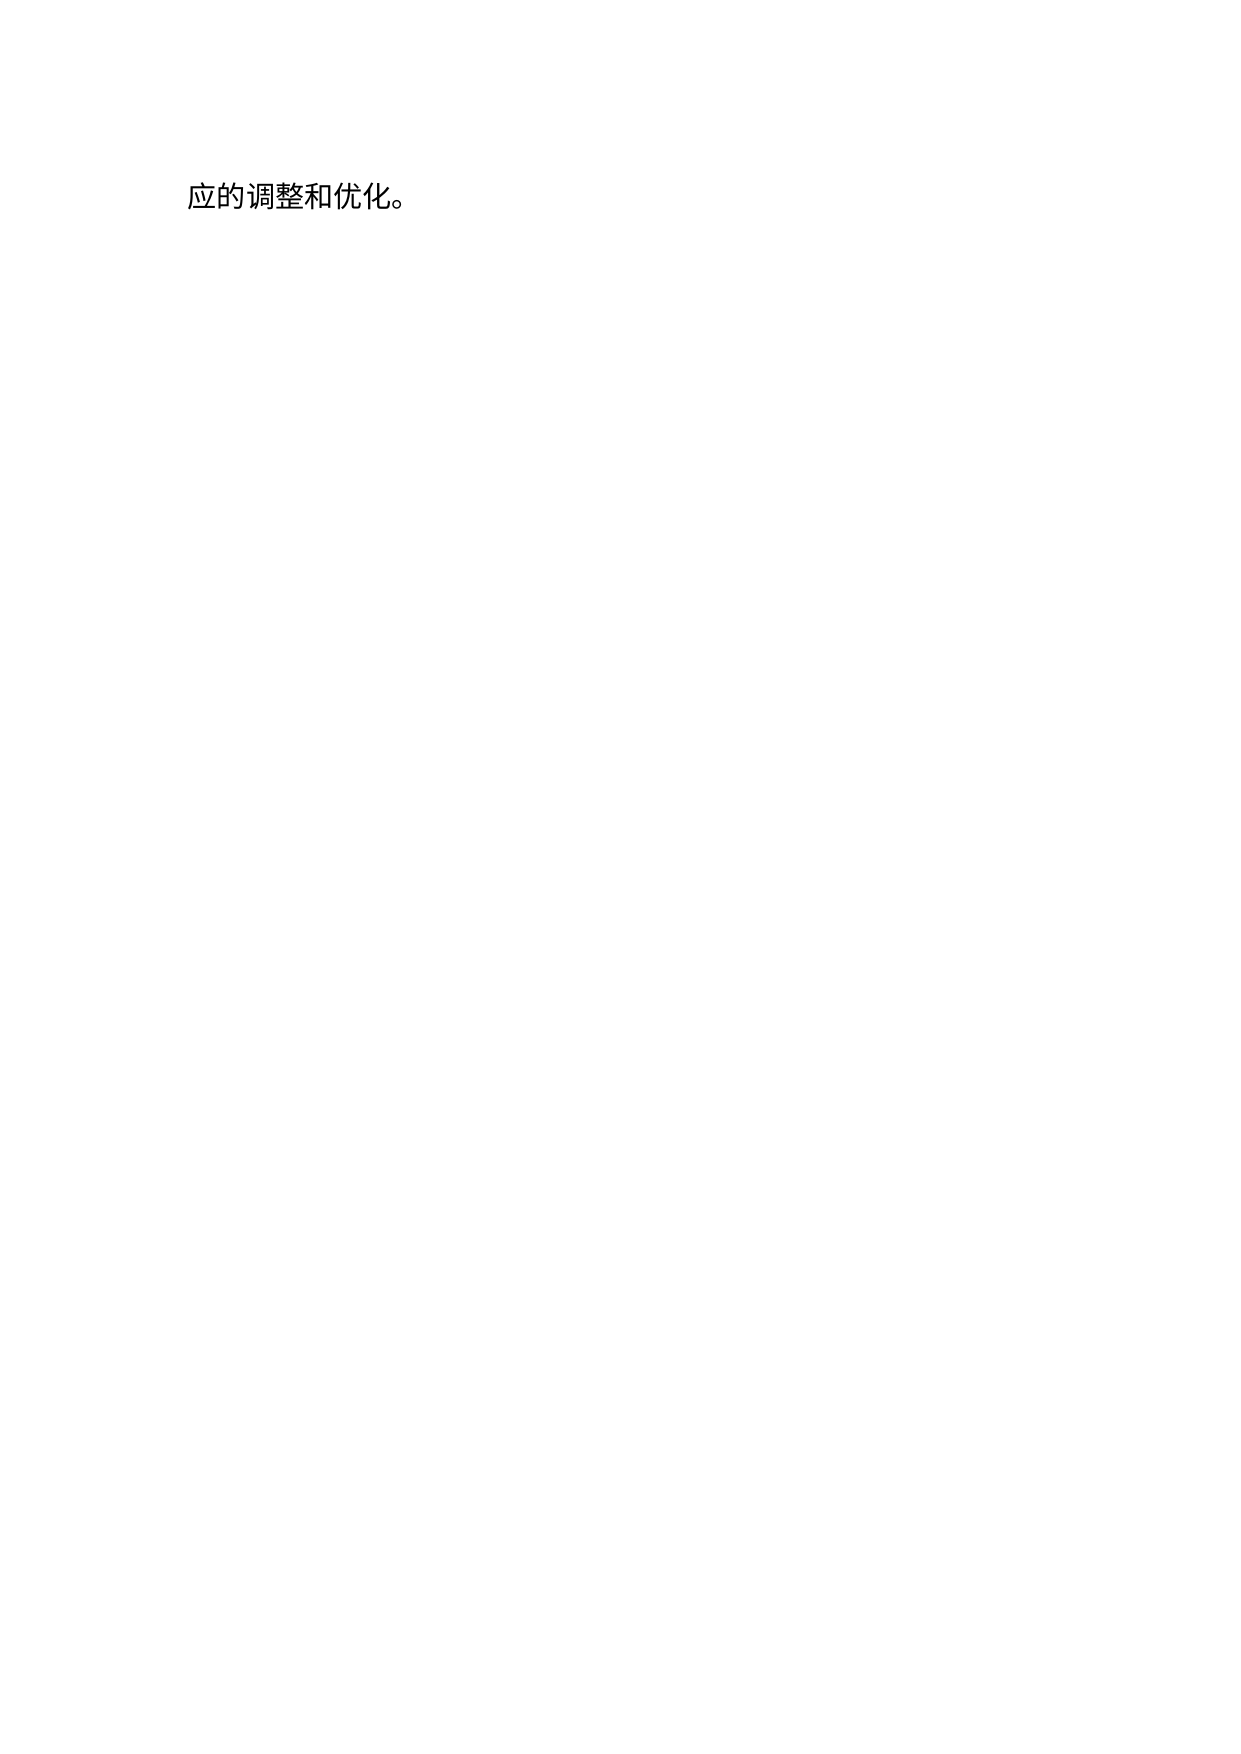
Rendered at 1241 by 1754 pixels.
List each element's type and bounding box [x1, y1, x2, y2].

text [187, 162, 1053, 227]
